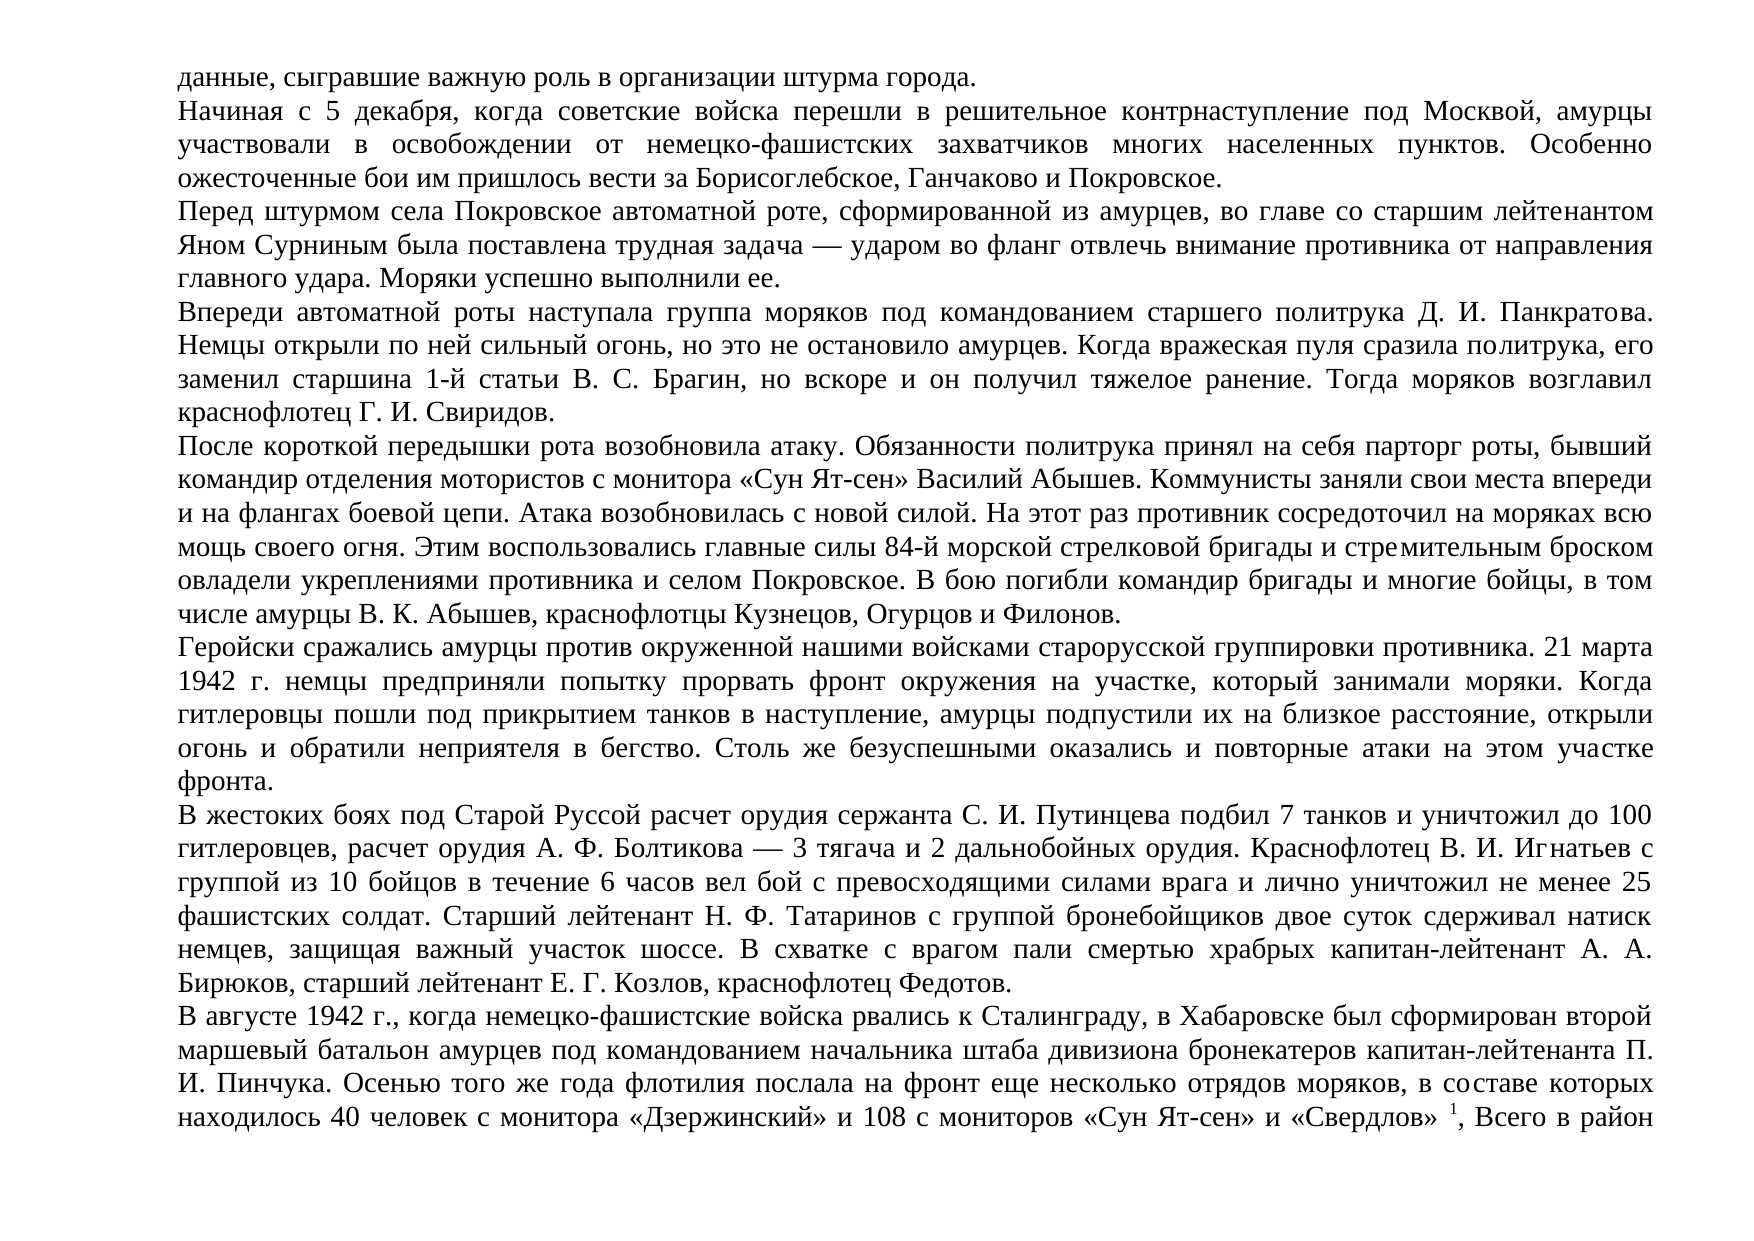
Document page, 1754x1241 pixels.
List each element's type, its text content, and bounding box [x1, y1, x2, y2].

text Начиная с 5 декабря, когда советские войска перешли в решительное контрнаступление под Москвой, амурцы участвовали в освобождении от немецко-фашистских захватчиков многих населенных пунктов. Особенно ожесточенные бои им пришлось вести за Борисоглебское, Ганчаково и Покровское. [177, 93, 1654, 193]
text Геройски сражались амурцы против окруженной нашими войсками старорусской группировки противника. 21 марта 1942 г. немцы предприняли попытку прорвать фронт окружения на участке, который занимали моряки. Когда гитлеровцы пошли под прикрытием танков в наступление, амурцы подпустили их на близкое расстояние, открыли огонь и обратили неприятеля в бегство. Столь же безуспешными оказались и повторные атаки на этом участке фронта. [177, 629, 1654, 797]
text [177, 998, 1654, 1132]
text После короткой передышки рота возобновила атаку. Обязанности политрука принял на себя парторг роты, бывший командир отделения мотористов с монитора «Сун Ят-сен» Василий Абышев. Коммунисты заняли свои места впереди и на флангах боевой цепи. Атака возобновилась с новой силой. На этот раз противник сосредоточил на моряках всю мощь своего огня. Этим воспользовались главные силы 84-й морской стрелковой бригады и стремительным броском овладели укреплениями противника и селом Покровское. В бою погибли командир бригады и многие бойцы, в том числе амурцы В. К. Абышев, краснофлотцы Кузнецов, Огурцов и Филонов. [177, 428, 1654, 629]
text Перед штурмом села Покровское автоматной роте, сформированной из амурцев, во главе со старшим лейтенантом Яном Сурниным была поставлена трудная задача — ударом во фланг отвлечь внимание противника от направления главного удара. Моряки успешно выполнили ее. [177, 193, 1654, 294]
text В жестоких боях под Старой Руссой расчет орудия сержанта С. И. Путинцева подбил 7 танков и уничтожил до 100 гитлеровцев, расчет орудия А. Ф. Болтикова — 3 тягача и 2 дальнобойных орудия. Краснофлотец В. И. Игнатьев с группой из 10 бойцов в течение 6 часов вел бой с превосходящими силами врага и лично уничтожил не менее 25 фашистских солдат. Старший лейтенант Н. Ф. Татаринов с группой бронебойщиков двое суток сдерживал натиск немцев, защищая важный участок шоссе. В схватке с врагом пали смертью храбрых капитан-лейтенант А. А. Бирюков, старший лейтенант Е. Г. Козлов, краснофлотец Федотов. [177, 797, 1654, 998]
text Впереди автоматной роты наступала группа моряков под командованием старшего политрука Д. И. Панкратова. Немцы открыли по ней сильный огонь, но это не остановило амурцев. Когда вражеская пуля сразила политрука, его заменил старшина 1-й статьи В. С. Брагин, но вскоре и он получил тяжелое ранение. Тогда моряков возглавил краснофлотец Г. И. Свиридов. [177, 294, 1654, 428]
